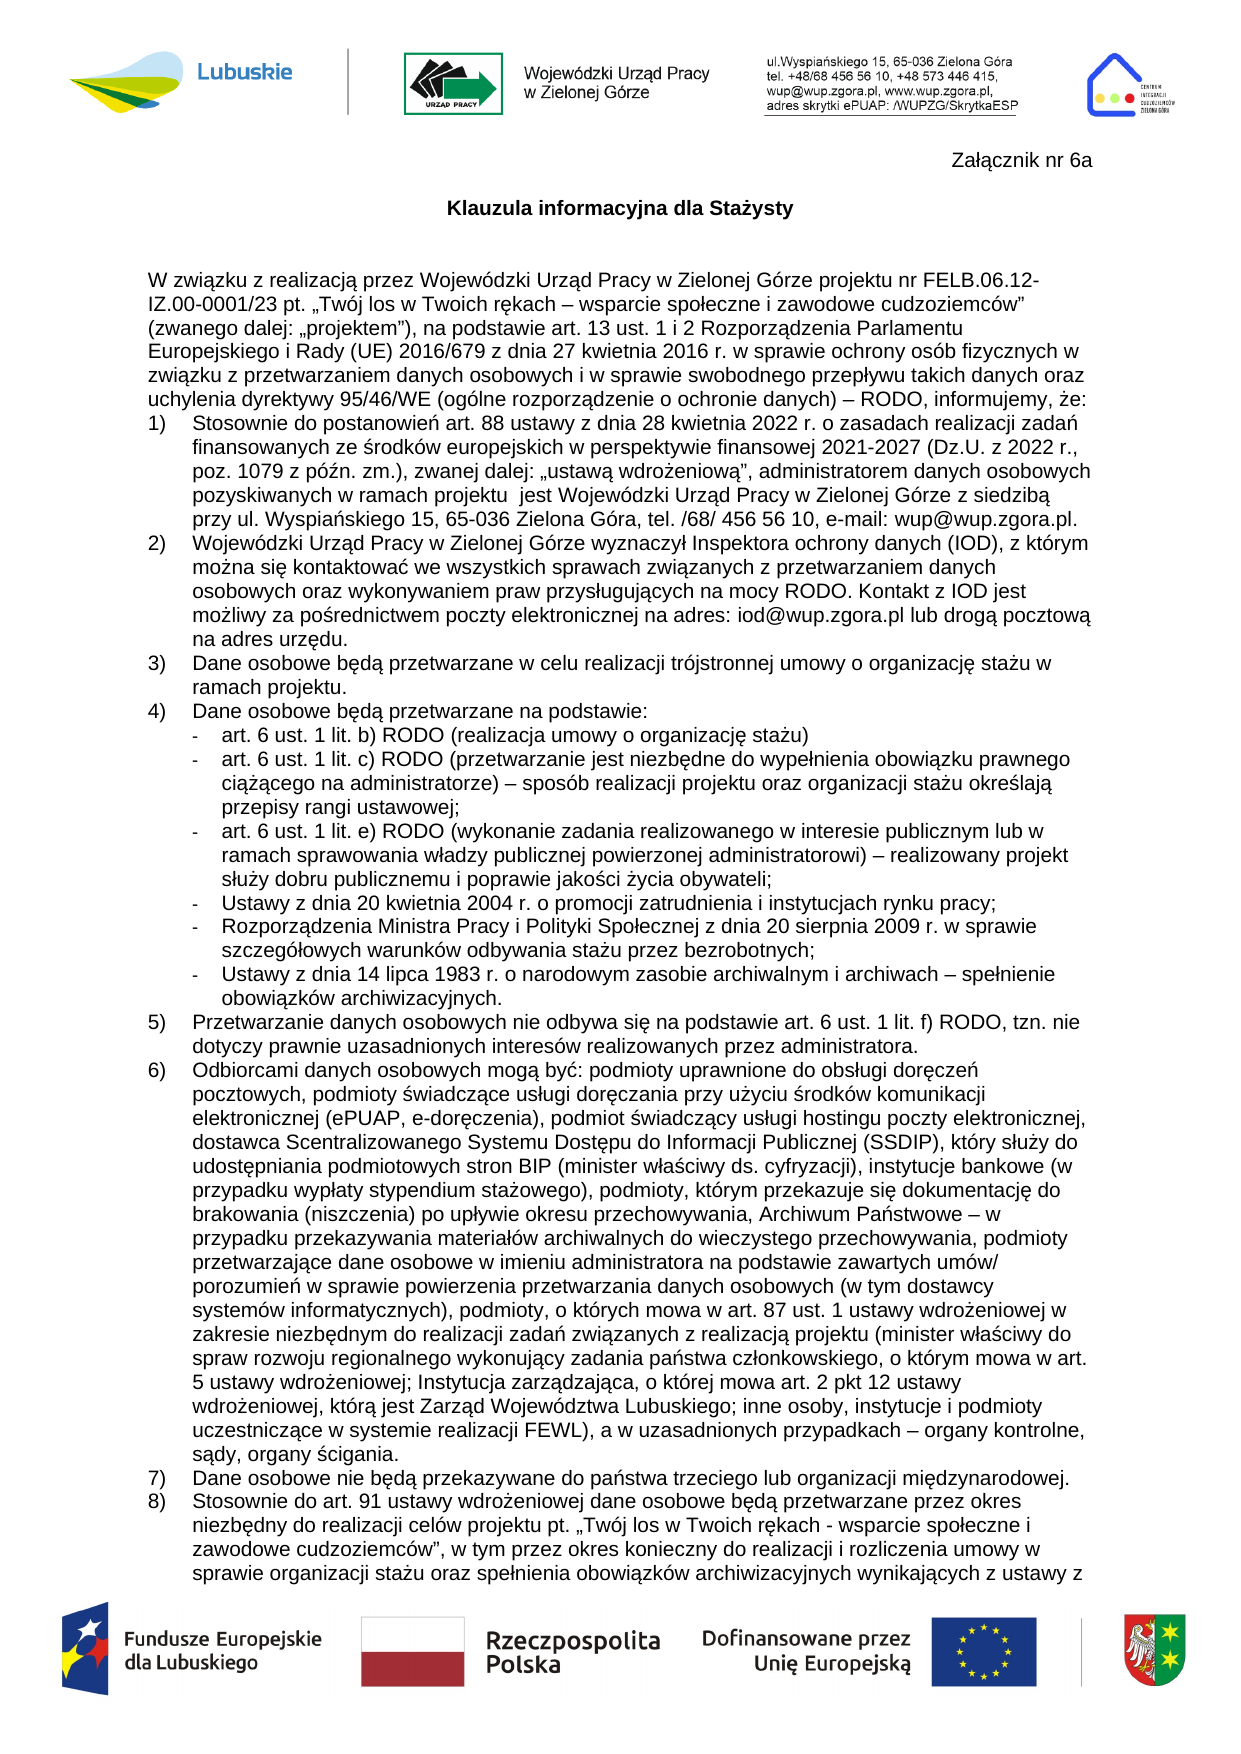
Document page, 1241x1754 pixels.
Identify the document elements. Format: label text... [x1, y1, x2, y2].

list Wojewódzki Urząd Pracy w Zielonej Górze wyznaczył Inspektora ochrony danych (IOD), z którym można się kontaktować we wszystkich sprawach związanych z przetwarzaniem danych osobowych oraz wykonywaniem praw przysługujących na mocy RODO. Kontakt z IOD jest możliwy za pośrednictwem poczty elektronicznej na adres: iod@wup.zgora.pl lub drogą pocztową na adres urzędu. [148, 531, 1093, 651]
text Załącznik nr 6a [148, 148, 1093, 172]
list Ustawy z dnia 20 kwietnia 2004 r. o promocji zatrudnienia i instytucjach rynku pracy; [192, 890, 1093, 914]
list Dane osobowe będą przetwarzane na podstawie: [148, 699, 1093, 723]
list Ustawy z dnia 14 lipca 1983 r. o narodowym zasobie archiwalnym i archiwach – spełnienie obowiązków archiwizacyjnych. [192, 962, 1093, 1010]
list Dane osobowe nie będą przekazywane do państwa trzeciego lub organizacji międzynarodowej. [148, 1465, 1093, 1489]
text W związku z realizacją przez Wojewódzki Urząd Pracy w Zielonej Górze projektu nr FELB.06.12-IZ.00-0001/23 pt. „Twój los w Twoich rękach – wsparcie społeczne i zawodowe cudzoziemców” (zwanego dalej: „projektem”), na podstawie art. 13 ust. 1 i 2 Rozporządzenia Parlamentu Europejskiego i Rady (UE) 2016/679 z dnia 27 kwietnia 2016 r. w sprawie ochrony osób fizycznych w związku z przetwarzaniem danych osobowych i w sprawie swobodnego przepływu takich danych oraz uchylenia dyrektywy 95/46/WE (ogólne rozporządzenie o ochronie danych) – RODO, informujemy, że: [148, 267, 1093, 411]
text Klauzula informacyjna dla Stażysty [148, 196, 1093, 219]
list Dane osobowe będą przetwarzane w celu realizacji trójstronnej umowy o organizację stażu w ramach projektu. [148, 651, 1093, 699]
list Odbiorcami danych osobowych mogą być: podmioty uprawnione do obsługi doręczeń pocztowych, podmioty świadczące usługi doręczania przy użyciu środków komunikacji elektronicznej (ePUAP, e-doręczenia), podmiot świadczący usługi hostingu poczty elektronicznej, dostawca Scentralizowanego Systemu Dostępu do Informacji Publicznej (SSDIP), który służy do udostępniania podmiotowych stron BIP (minister właściwy ds. cyfryzacji), instytucje bankowe (w przypadku wypłaty stypendium stażowego), podmioty, którym przekazuje się dokumentację do brakowania (niszczenia) po upływie okresu przechowywania, Archiwum Państwowe – w przypadku przekazywania materiałów archiwalnych do wieczystego przechowywania, podmioty przetwarzające dane osobowe w imieniu administratora na podstawie zawartych umów/ porozumień w sprawie powierzenia przetwarzania danych osobowych (w tym dostawcy systemów informatycznych), podmioty, o których mowa w art. 87 ust. 1 ustawy wdrożeniowej w zakresie niezbędnym do realizacji zadań związanych z realizacją projektu (minister właściwy do spraw rozwoju regionalnego wykonujący zadania państwa członkowskiego, o którym mowa w art. 5 ustawy wdrożeniowej; Instytucja zarządzająca, o której mowa art. 2 pkt 12 ustawy wdrożeniowej, którą jest Zarząd Województwa Lubuskiego; inne osoby, instytucje i podmioty uczestniczące w systemie realizacji FEWL), a w uzasadnionych przypadkach – organy kontrolne, sądy, organy ścigania. [148, 1058, 1093, 1465]
list Rozporządzenia Ministra Pracy i Polityki Społecznej z dnia 20 sierpnia 2009 r. w sprawie szczegółowych warunków odbywania stażu przez bezrobotnych; [192, 914, 1093, 962]
list art. 6 ust. 1 lit. e) RODO (wykonanie zadania realizowanego w interesie publicznym lub w ramach sprawowania władzy publicznej powierzonej administratorowi) – realizowany projekt służy dobru publicznemu i poprawie jakości życia obywateli; [192, 818, 1093, 890]
list Stosownie do postanowień art. 88 ustawy z dnia 28 kwietnia 2022 r. o zasadach realizacji zadań finansowanych ze środków europejskich w perspektywie finansowej 2021-2027 (Dz.U. z 2022 r., poz. 1079 z późn. zm.), zwanej dalej: „ustawą wdrożeniową”, administratorem danych osobowych pozyskiwanych w ramach projektu jest Wojewódzki Urząd Pracy w Zielonej Górze z siedzibą przy ul. Wyspiańskiego 15, 65-036 Zielona Góra, tel. /68/ 456 56 10, e-mail: wup@wup.zgora.pl. [148, 411, 1093, 531]
picture [61, 20, 1200, 152]
list Przetwarzanie danych osobowych nie odbywa się na podstawie art. 6 ust. 1 lit. f) RODO, tzn. nie dotyczy prawnie uzasadnionych interesów realizowanych przez administratora. [148, 1010, 1093, 1058]
picture [44, 1602, 1217, 1703]
list art. 6 ust. 1 lit. b) RODO (realizacja umowy o organizację stażu) [192, 723, 1093, 747]
list art. 6 ust. 1 lit. c) RODO (przetwarzanie jest niezbędne do wypełnienia obowiązku prawnego ciążącego na administratorze) – sposób realizacji projektu oraz organizacji stażu określają przepisy rangi ustawowej; [192, 747, 1093, 818]
